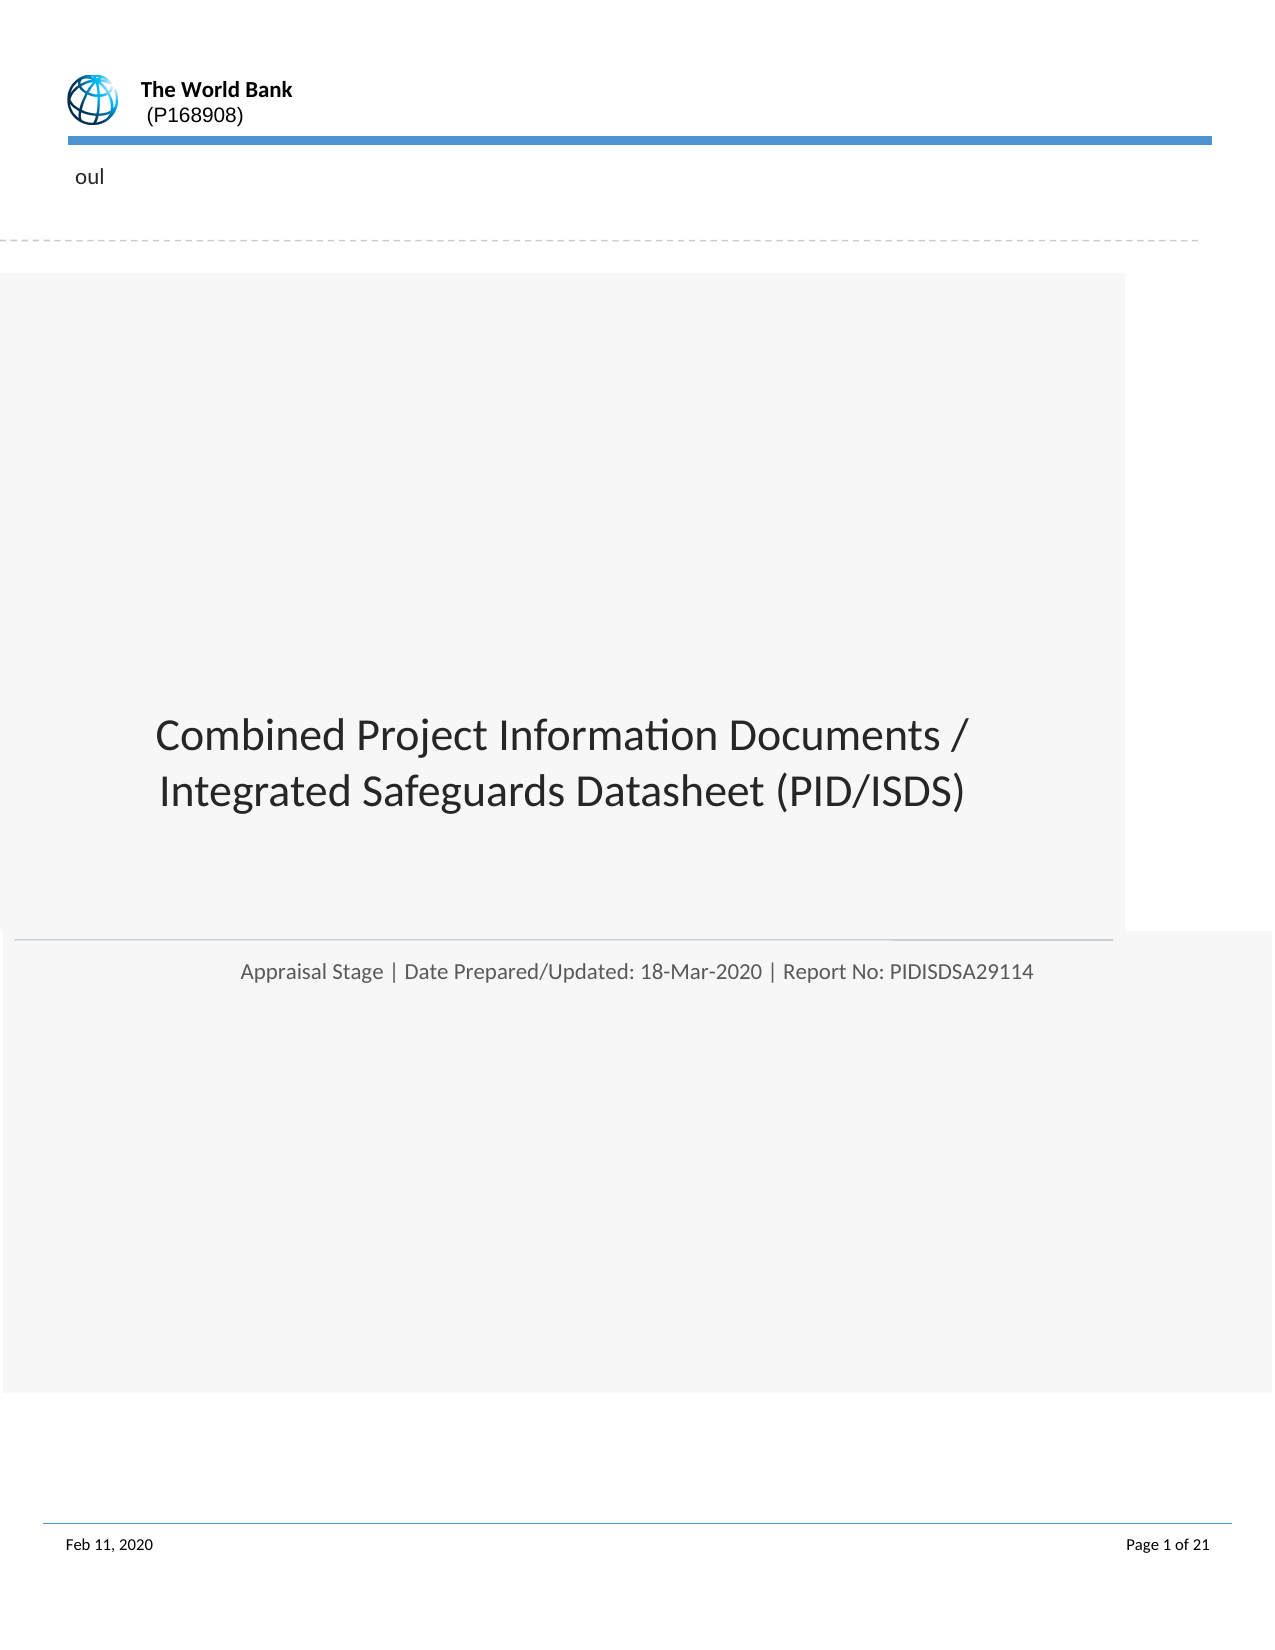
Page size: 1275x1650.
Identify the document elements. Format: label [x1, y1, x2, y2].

picture [91, 86, 97, 94]
picture [83, 83, 91, 90]
picture [99, 75, 119, 113]
picture [67, 75, 119, 125]
